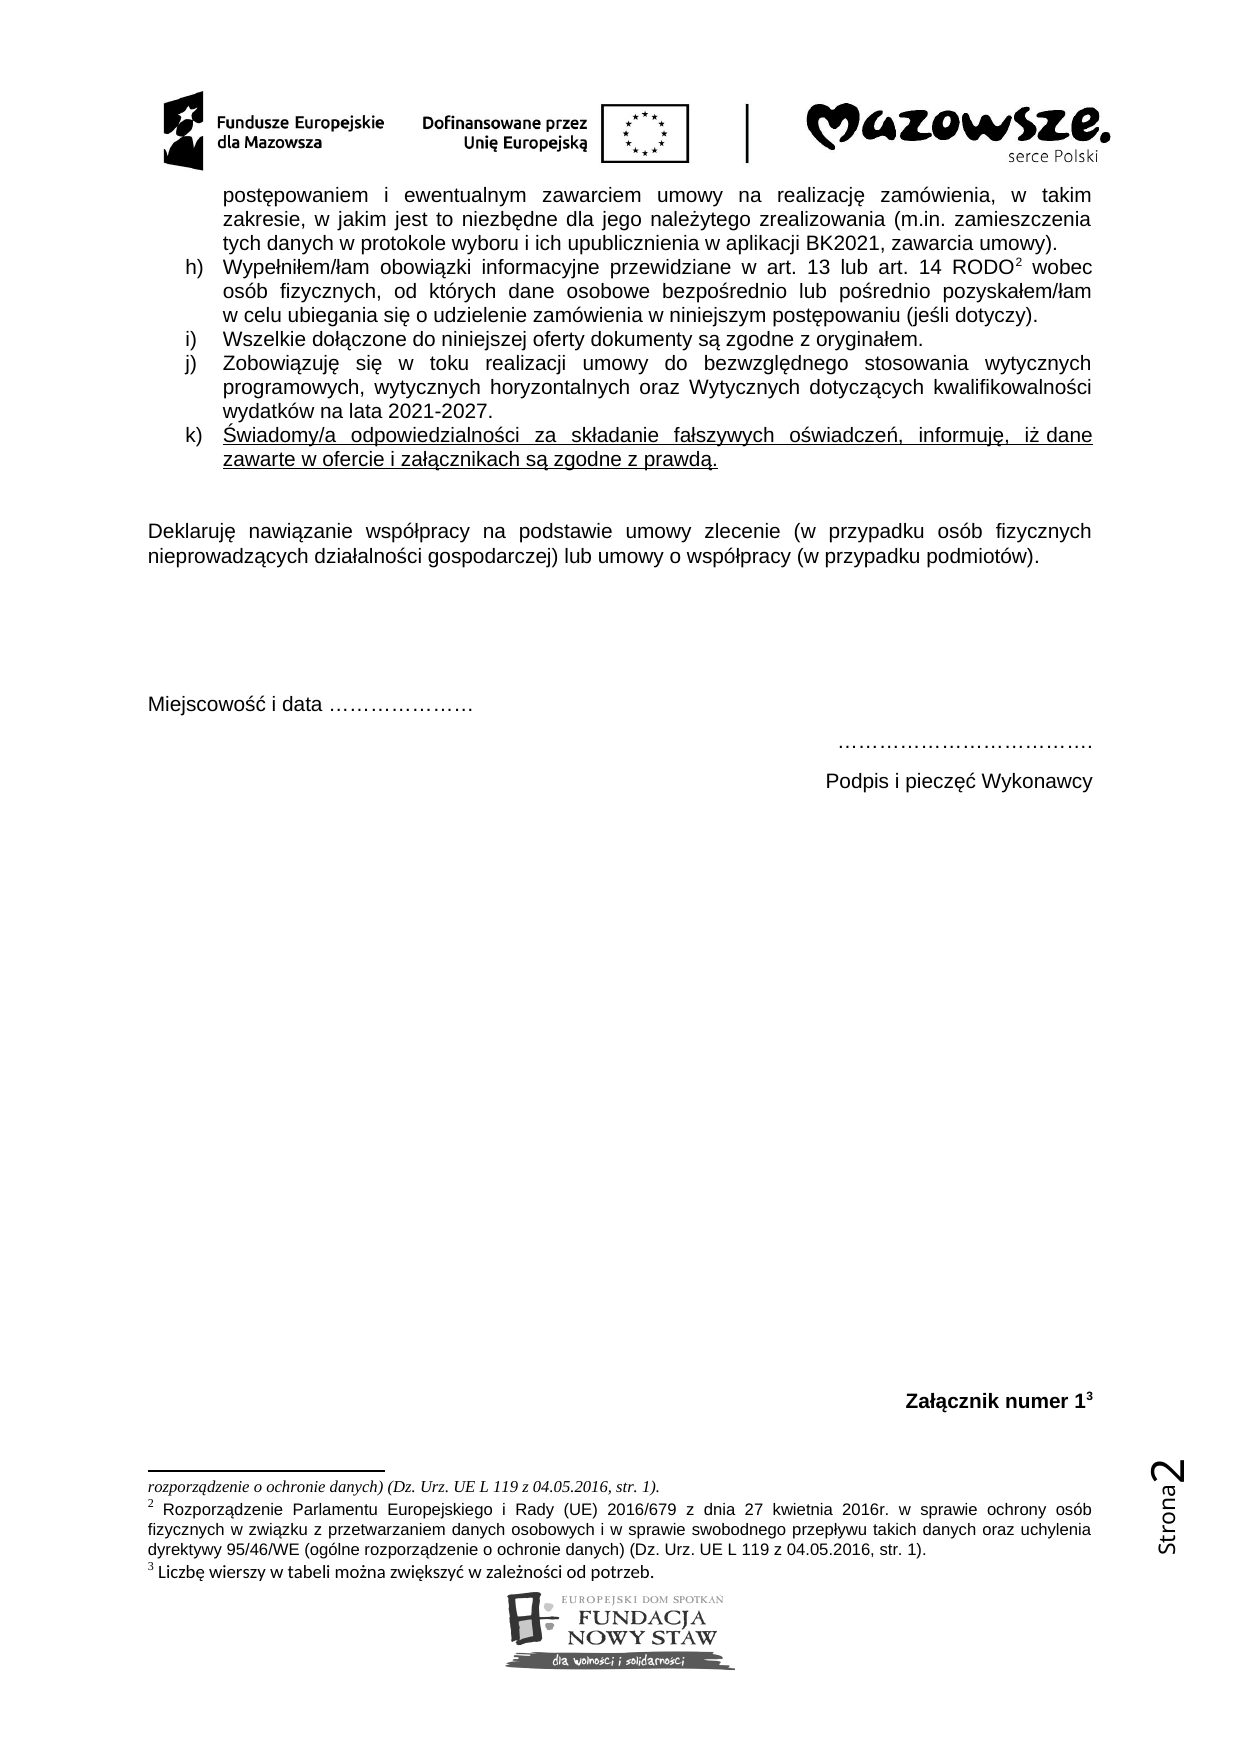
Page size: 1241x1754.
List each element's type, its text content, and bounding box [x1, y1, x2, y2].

text Załącznik numer 1 [148, 1389, 1093, 1413]
text Miejscowość i data ………………… [148, 692, 1093, 716]
list Zobowiązuję się w toku realizacji umowy do bezwzględnego stosowania wytycznych programowych, wytycznych horyzontalnych oraz Wytycznych dotyczących kwalifikowalności wydatków na lata 2021-2027. [185, 351, 1093, 423]
text Deklaruję nawiązanie współpracy na podstawie umowy zlecenie (w przypadku osób fizycznych nieprowadzących działalności gospodarczej) lub umowy o współpracy (w przypadku podmiotów). [148, 518, 1093, 568]
text Podpis i pieczęć Wykonawcy [148, 769, 1093, 793]
picture [147, 73, 1132, 184]
list Świadomy/a odpowiedzialności za składanie fałszywych oświadczeń, informuję, iż dane zawarte w ofercie i załącznikach są zgodne z prawdą. [185, 423, 1093, 471]
list Wypełniłem/łam obowiązki informacyjne przewidziane w art. 13 lub art. 14 RODO wobec osób fizycznych, od których dane osobowe bezpośrednio lub pośrednio pozyskałem/łam w celu ubiegania się o udzielenie zamówienia w niniejszym postępowaniu (jeśli dotyczy). [185, 255, 1093, 327]
text ………………………………. [148, 728, 1093, 752]
list Wszelkie dołączone do niniejszej oferty dokumenty są zgodne z oryginałem. [185, 327, 1093, 351]
